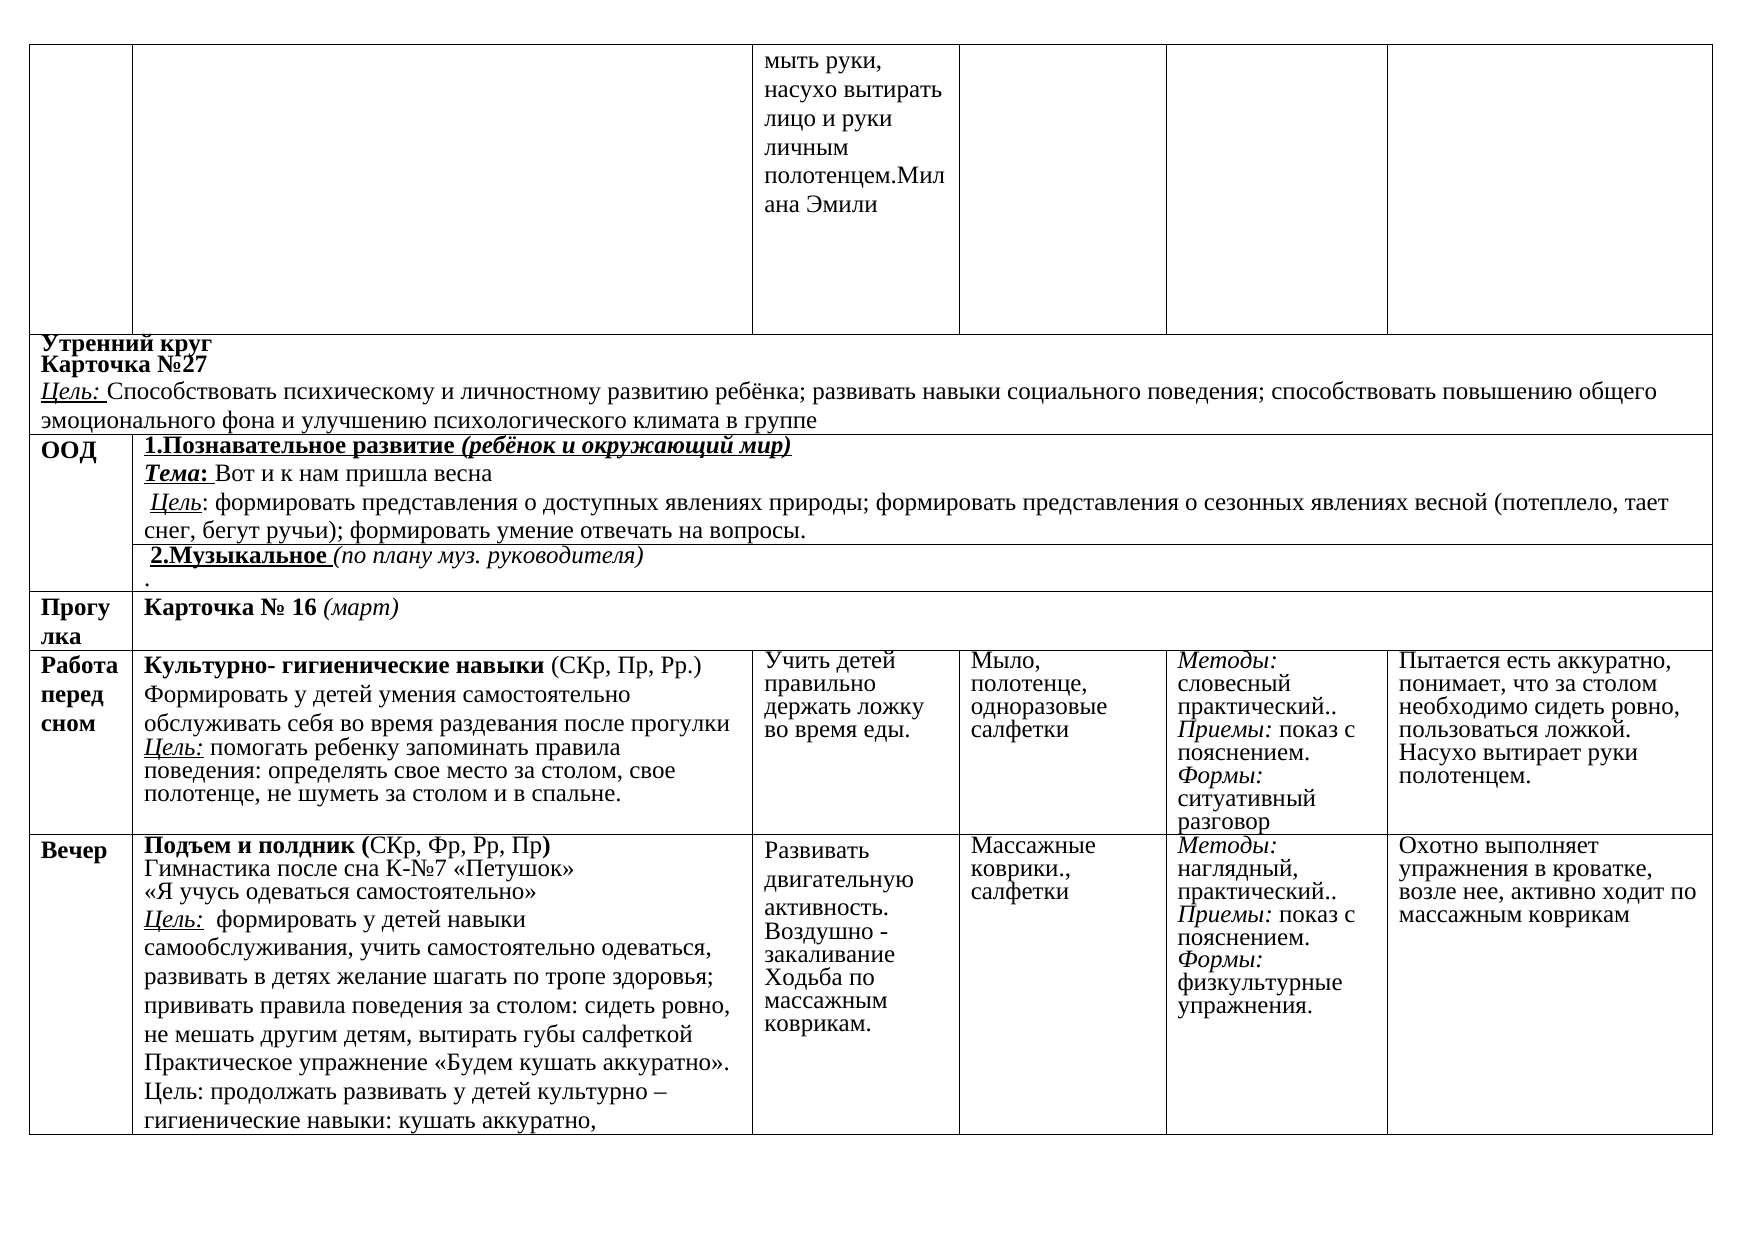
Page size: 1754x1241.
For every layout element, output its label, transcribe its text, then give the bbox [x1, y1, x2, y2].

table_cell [1388, 45, 1712, 334]
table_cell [960, 45, 1166, 334]
table_cell Учить детей правильно держать ложку во время еды. [753, 651, 959, 834]
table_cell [1388, 835, 1712, 1134]
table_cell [753, 835, 959, 1134]
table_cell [753, 45, 959, 334]
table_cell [133, 835, 752, 1134]
table_cell Методы: словесный практический.. Приемы: показ с пояснением. Формы: ситуативный разговор [1167, 651, 1387, 834]
table_cell ООД [30, 435, 132, 591]
table_cell Утренний круг Карточка №27 Цель: Способствовать психическому и личностному развитию ребёнка; развивать навыки социального поведения; способствовать повышению общего эмоционального фона и улучшению психологического климата в группе [30, 335, 1712, 434]
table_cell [960, 835, 1166, 1134]
table_cell 2.Музыкальное (по плану муз. руководителя) . [133, 545, 1712, 591]
table_cell 1.Познавательное развитие (ребёнок и окружающий мир) Тема: Вот и к нам пришла весна Цель: формировать представления о доступных явлениях природы; формировать представления о сезонных явлениях весной (потеплело, тает снег, бегут ручьи); формировать умение отвечать на вопросы. [133, 435, 1712, 544]
table_cell Вечер [30, 835, 132, 1134]
table_cell Прогулка [30, 592, 132, 649]
table_cell Культурно- гигиенические навыки (СКр, Пр, Рр.) Формировать у детей умения самостоятельно обслуживать себя во время раздевания после прогулки Цель: помогать ребенку запоминать правила поведения: определять свое место за столом, свое полотенце, не шуметь за столом и в спальне. [133, 651, 752, 834]
table_cell Мыло, полотенце, одноразовые салфетки [960, 651, 1166, 834]
table_cell Работа перед сном [30, 651, 132, 834]
table_cell Пытается есть аккуратно, понимает, что за столом необходимо сидеть ровно, пользоваться ложкой. Насухо вытирает руки полотенцем. [1388, 651, 1712, 834]
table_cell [1167, 835, 1387, 1134]
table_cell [133, 45, 752, 334]
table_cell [1167, 45, 1387, 334]
